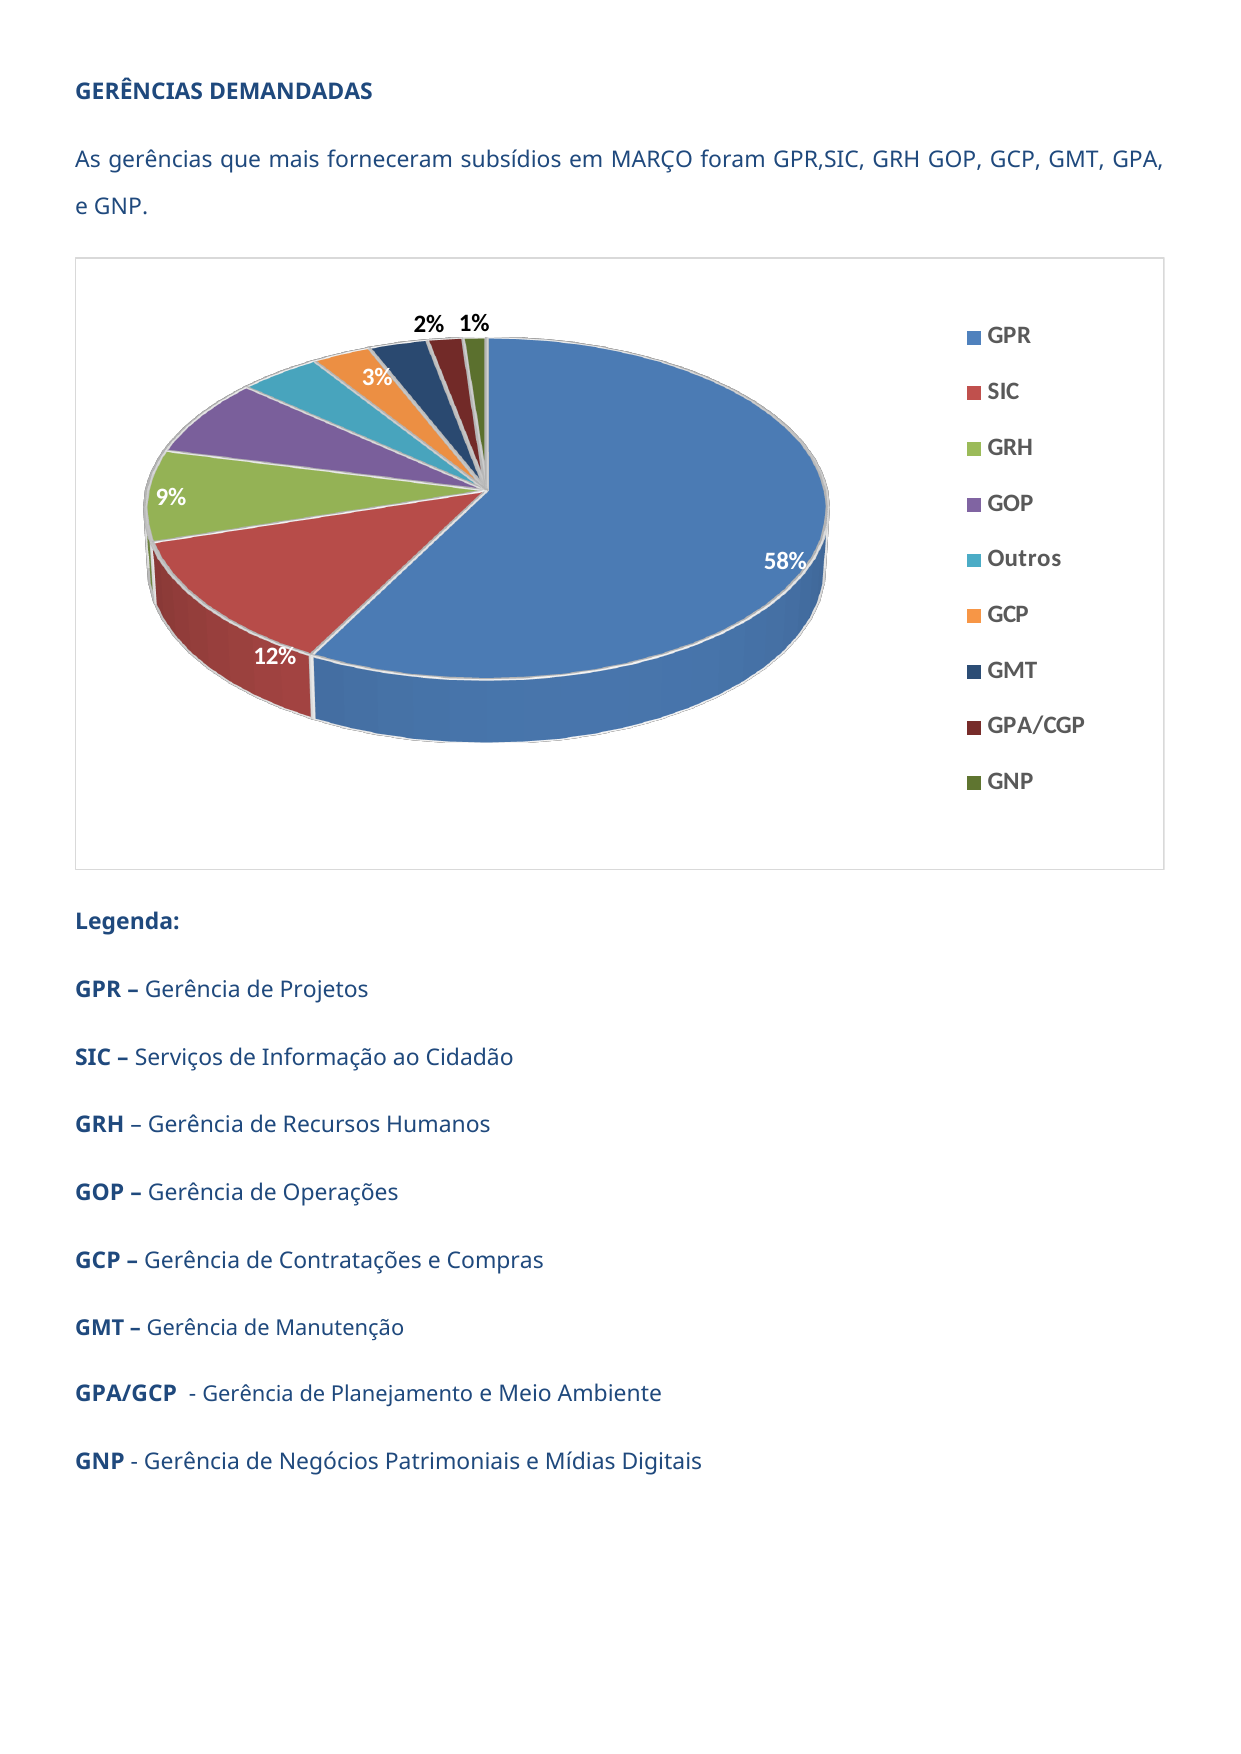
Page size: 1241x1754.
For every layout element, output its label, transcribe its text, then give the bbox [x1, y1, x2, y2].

text Legenda: [75, 905, 1165, 937]
text GCP – Gerência de Contratações e Compras [75, 1244, 1165, 1275]
text GPR – Gerência de Projetos [75, 973, 1165, 1004]
text GRH – Gerência de Recursos Humanos [75, 1108, 1165, 1140]
text GNP - Gerência de Negócios Patrimoniais e Mídias Digitais [75, 1445, 1165, 1476]
text GOP – Gerência de Operações [75, 1176, 1165, 1207]
text SIC – Serviços de Informação ao Cidadão [75, 1041, 1165, 1072]
text GPA/GCP - Gerência de Planejamento e Meio Ambiente [75, 1377, 1165, 1408]
text GMT – Gerência de Manutenção [75, 1312, 1165, 1341]
text GERÊNCIAS DEMANDADAS [75, 75, 1165, 106]
text As gerências que mais forneceram subsídios em MARÇO foram GPR,SIC, GRH GOP, GCP, GMT, GPA, e GNP. [75, 143, 1165, 221]
